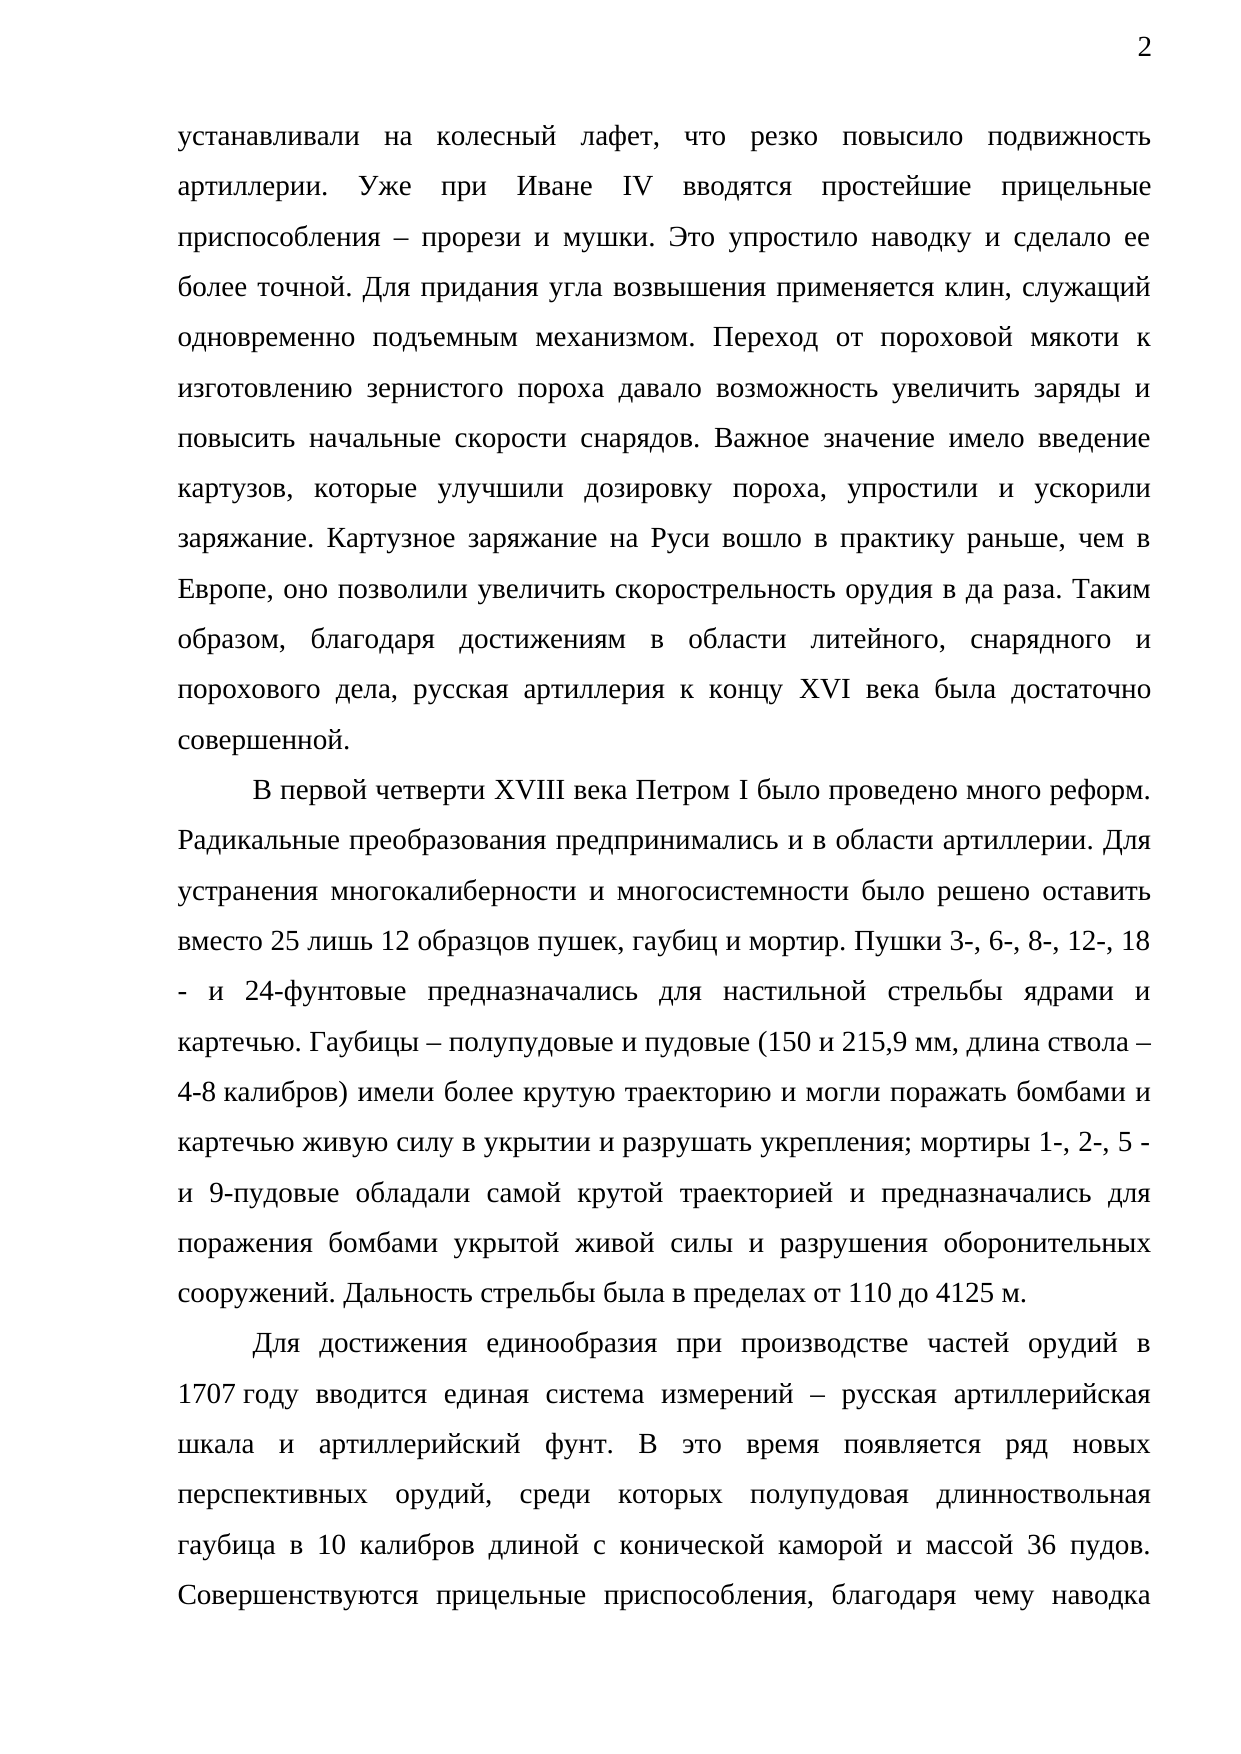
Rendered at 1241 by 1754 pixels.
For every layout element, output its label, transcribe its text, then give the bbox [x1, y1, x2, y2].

text В первой четверти XVIII века Петром I было проведено много реформ. Радикальные преобразования предпринимались и в области артиллерии. Для устранения многокалиберности и многосистемности было решено оставить вместо 25 лишь 12 образцов пушек, гаубиц и мортир. Пушки 3-, 6-, 8-, 12-, 18 - и 24-фунтовые предназначались для настильной стрельбы ядрами и картечью. Гаубицы – полупудовые и пудовые (150 и 215,9 мм, длина ствола – 4-8 калибров) имели более крутую траекторию и могли поражать бомбами и картечью живую силу в укрытии и разрушать укрепления; мортиры 1-, 2-, 5 - и 9-пудовые обладали самой крутой траекторией и предназначались для поражения бомбами укрытой живой силы и разрушения оборонительных сооружений. Дальность стрельбы была в пределах от 110 до 4125 м. [177, 772, 1152, 1309]
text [177, 118, 1152, 755]
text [177, 1326, 1152, 1611]
